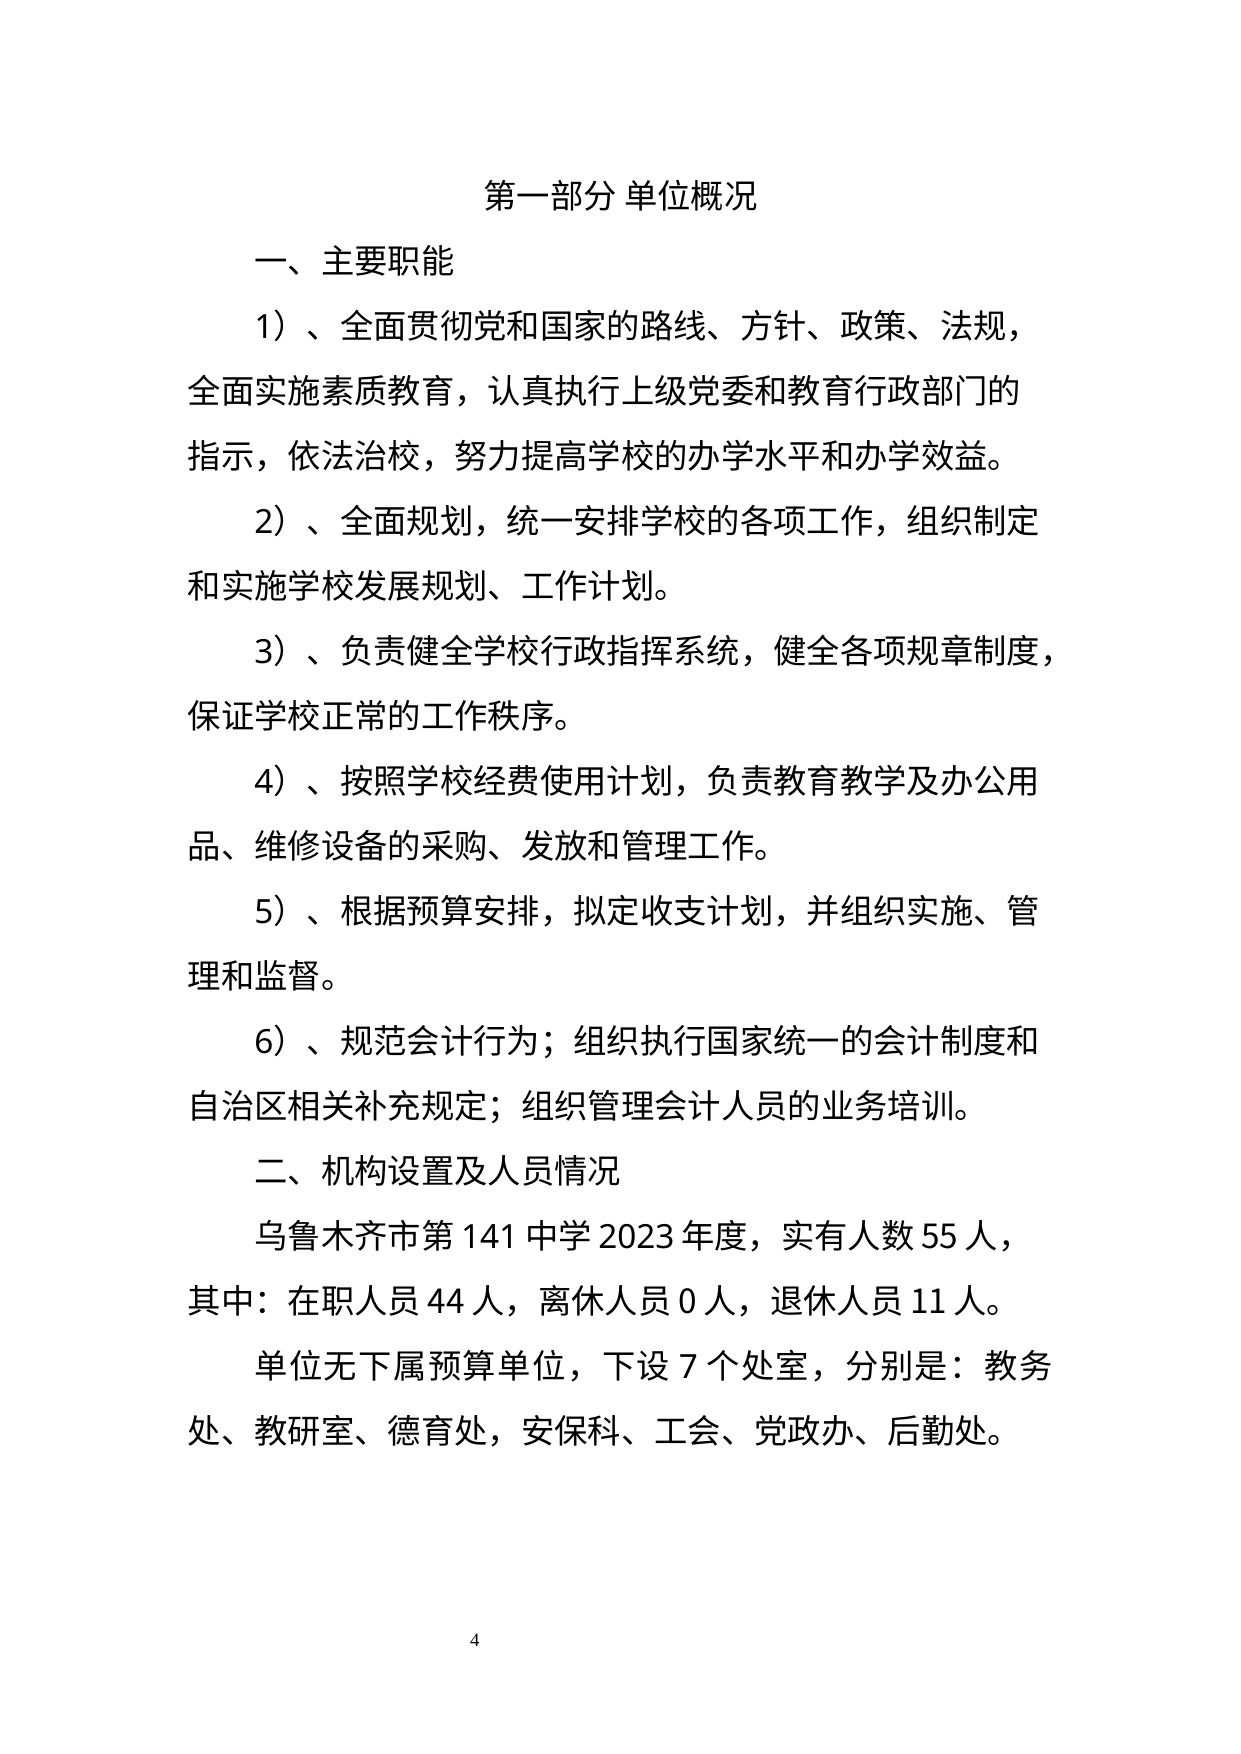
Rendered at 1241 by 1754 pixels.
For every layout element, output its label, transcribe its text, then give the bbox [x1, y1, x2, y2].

text 乌鲁木齐市第141中学2023年度，实有人数55人，其中：在职人员44人，离休人员0人，退休人员11人。 [187, 1202, 1053, 1332]
text 一、主要职能 [187, 227, 1053, 292]
text 2）、全面规划，统一安排学校的各项工作，组织制定和实施学校发展规划、工作计划。 [187, 487, 1053, 617]
text 二、机构设置及人员情况 [187, 1137, 1053, 1202]
text 4）、按照学校经费使用计划，负责教育教学及办公用品、维修设备的采购、发放和管理工作。 [187, 747, 1053, 877]
text 5）、根据预算安排，拟定收支计划，并组织实施、管理和监督。 [187, 877, 1053, 1007]
text 第一部分 单位概况 [187, 162, 1053, 227]
text 6）、规范会计行为；组织执行国家统一的会计制度和自治区相关补充规定；组织管理会计人员的业务培训。 [187, 1007, 1053, 1137]
text 1）、全面贯彻党和国家的路线、方针、政策、法规，全面实施素质教育，认真执行上级党委和教育行政部门的指示，依法治校，努力提高学校的办学水平和办学效益。 [187, 292, 1053, 487]
text 单位无下属预算单位，下设7个处室，分别是：教务处、教研室、德育处，安保科、工会、党政办、后勤处。 [187, 1332, 1053, 1462]
text 3）、负责健全学校行政指挥系统，健全各项规章制度，保证学校正常的工作秩序。 [187, 617, 1053, 747]
